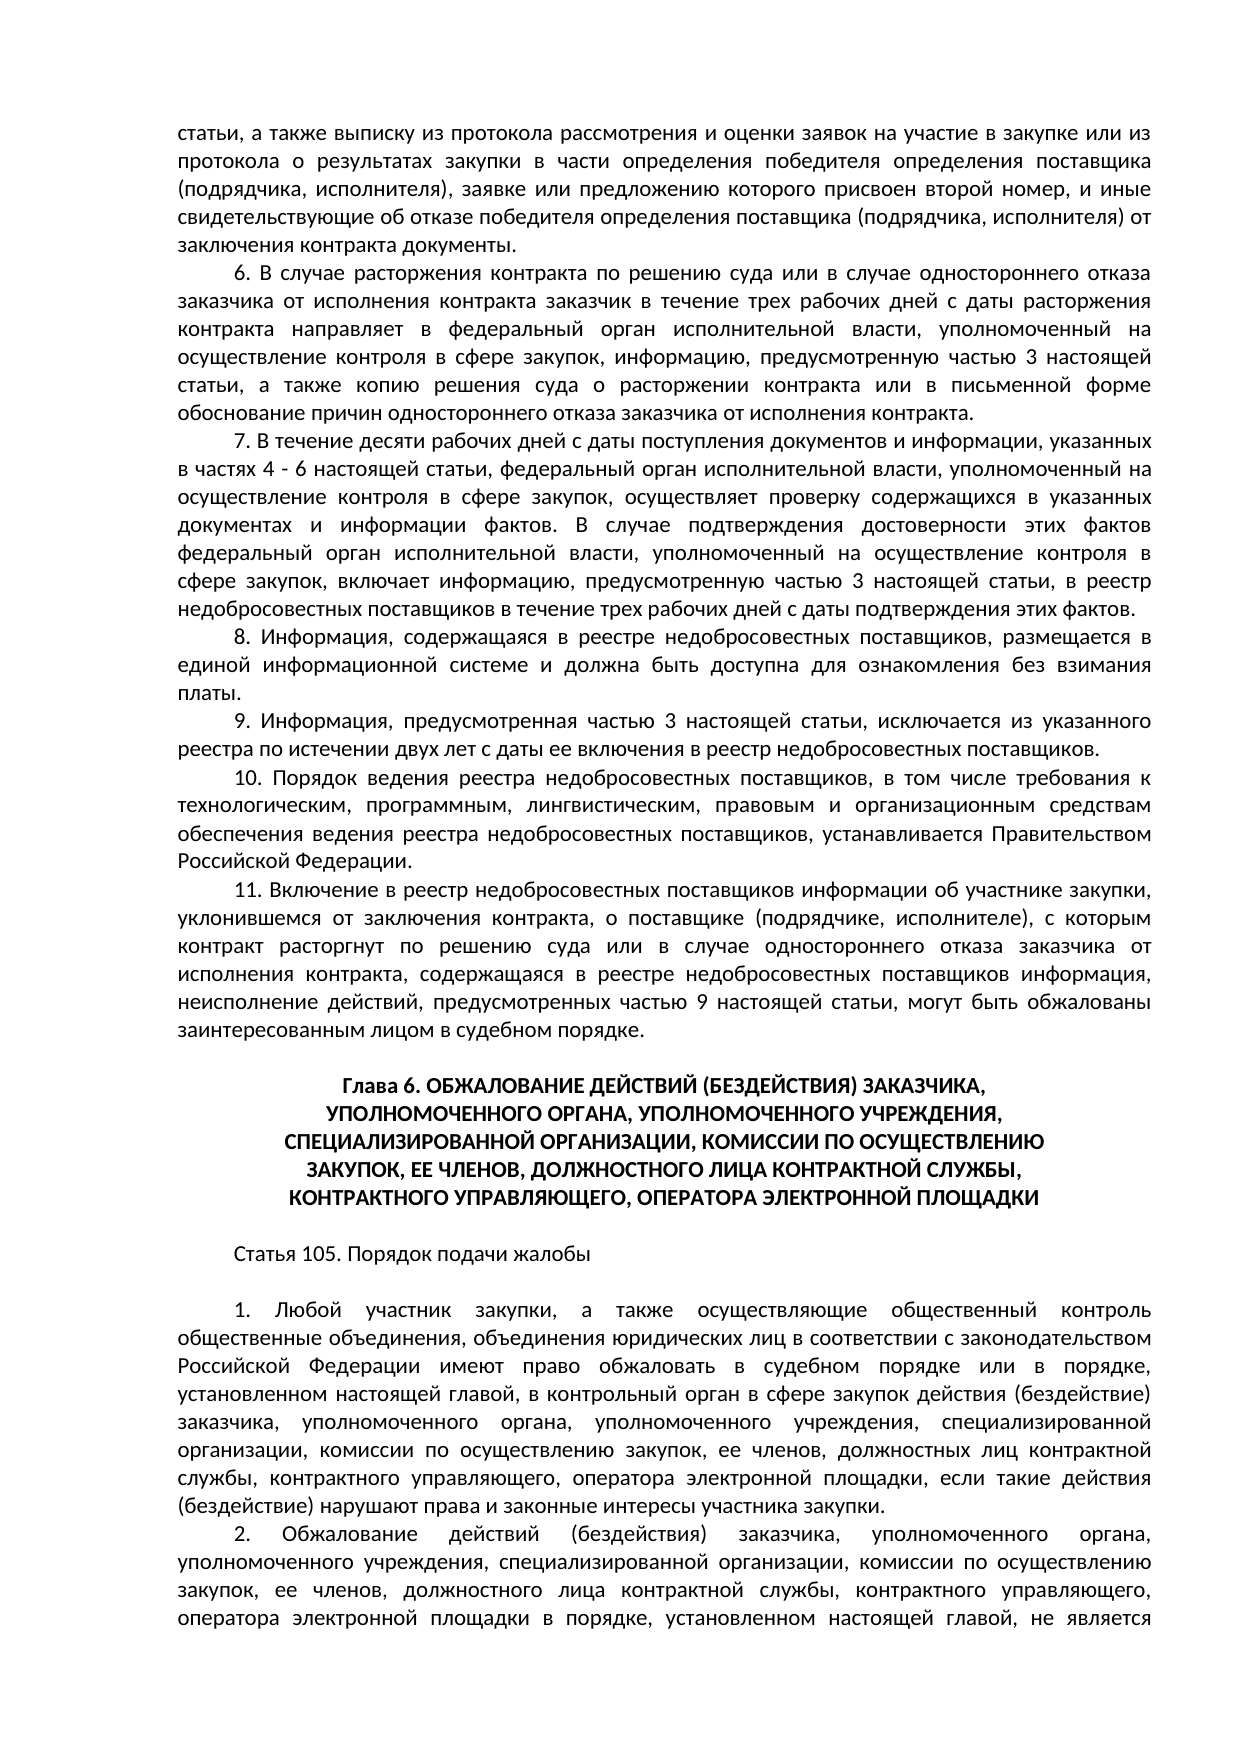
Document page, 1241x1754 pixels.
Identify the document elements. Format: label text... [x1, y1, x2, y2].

text 9. Информация, предусмотренная частью 3 настоящей статьи, исключается из указанного реестра по истечении двух лет с даты ее включения в реестр недобросовестных поставщиков. [177, 707, 1152, 763]
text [177, 118, 1152, 258]
text 7. В течение десяти рабочих дней с даты поступления документов и информации, указанных в частях 4 - 6 настоящей статьи, федеральный орган исполнительной власти, уполномоченный на осуществление контроля в сфере закупок, осуществляет проверку содержащихся в указанных документах и информации фактов. В случае подтверждения достоверности этих фактов федеральный орган исполнительной власти, уполномоченный на осуществление контроля в сфере закупок, включает информацию, предусмотренную частью 3 настоящей статьи, в реестр недобросовестных поставщиков в течение трех рабочих дней с даты подтверждения этих фактов. [177, 426, 1152, 622]
text УПОЛНОМОЧЕННОГО ОРГАНА, УПОЛНОМОЧЕННОГО УЧРЕЖДЕНИЯ, [177, 1099, 1152, 1127]
text 11. Включение в реестр недобросовестных поставщиков информации об участнике закупки, уклонившемся от заключения контракта, о поставщике (подрядчике, исполнителе), с которым контракт расторгнут по решению суда или в случае одностороннего отказа заказчика от исполнения контракта, содержащаяся в реестре недобросовестных поставщиков информация, неисполнение действий, предусмотренных частью 9 настоящей статьи, могут быть обжалованы заинтересованным лицом в судебном порядке. [177, 875, 1152, 1043]
text 8. Информация, содержащаяся в реестре недобросовестных поставщиков, размещается в единой информационной системе и должна быть доступна для ознакомления без взимания платы. [177, 622, 1152, 707]
text Глава 6. ОБЖАЛОВАНИЕ ДЕЙСТВИЙ (БЕЗДЕЙСТВИЯ) ЗАКАЗЧИКА, [177, 1071, 1152, 1099]
text СПЕЦИАЛИЗИРОВАННОЙ ОРГАНИЗАЦИИ, КОМИССИИ ПО ОСУЩЕСТВЛЕНИЮ [177, 1127, 1152, 1155]
text КОНТРАКТНОГО УПРАВЛЯЮЩЕГО, ОПЕРАТОРА ЭЛЕКТРОННОЙ ПЛОЩАДКИ [177, 1183, 1152, 1211]
text 6. В случае расторжения контракта по решению суда или в случае одностороннего отказа заказчика от исполнения контракта заказчик в течение трех рабочих дней с даты расторжения контракта направляет в федеральный орган исполнительной власти, уполномоченный на осуществление контроля в сфере закупок, информацию, предусмотренную частью 3 настоящей статьи, а также копию решения суда о расторжении контракта или в письменной форме обоснование причин одностороннего отказа заказчика от исполнения контракта. [177, 258, 1152, 426]
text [177, 1519, 1152, 1631]
text 1. Любой участник закупки, а также осуществляющие общественный контроль общественные объединения, объединения юридических лиц в соответствии с законодательством Российской Федерации имеют право обжаловать в судебном порядке или в порядке, установленном настоящей главой, в контрольный орган в сфере закупок действия (бездействие) заказчика, уполномоченного органа, уполномоченного учреждения, специализированной организации, комиссии по осуществлению закупок, ее членов, должностных лиц контрактной службы, контрактного управляющего, оператора электронной площадки, если такие действия (бездействие) нарушают права и законные интересы участника закупки. [177, 1295, 1152, 1519]
text 10. Порядок ведения реестра недобросовестных поставщиков, в том числе требования к технологическим, программным, лингвистическим, правовым и организационным средствам обеспечения ведения реестра недобросовестных поставщиков, устанавливается Правительством Российской Федерации. [177, 763, 1152, 875]
text Статья 105. Порядок подачи жалобы [177, 1239, 1152, 1267]
text ЗАКУПОК, ЕЕ ЧЛЕНОВ, ДОЛЖНОСТНОГО ЛИЦА КОНТРАКТНОЙ СЛУЖБЫ, [177, 1155, 1152, 1183]
